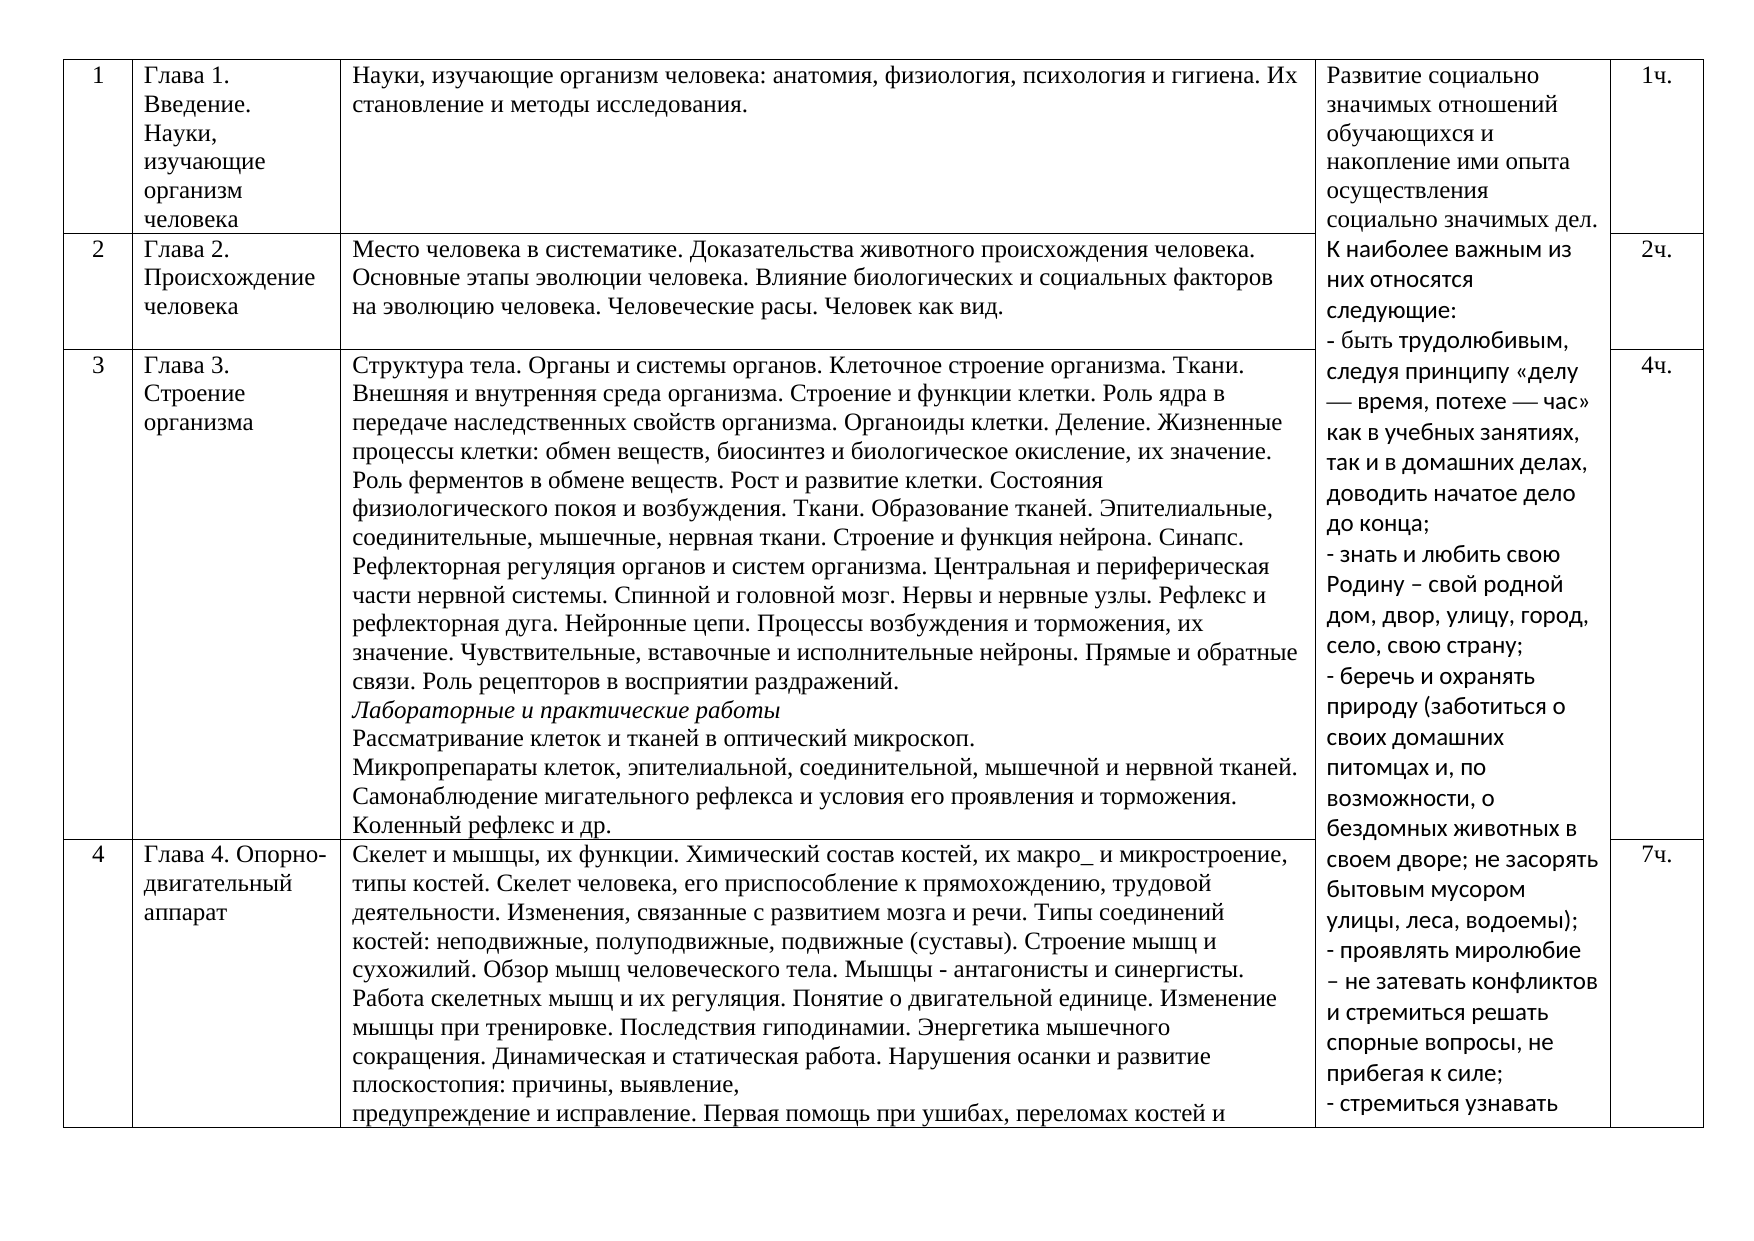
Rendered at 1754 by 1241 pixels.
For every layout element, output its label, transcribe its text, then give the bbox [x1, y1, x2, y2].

table_cell Науки, изучающие организм человека: анатомия, физиология, психология и гигиена. Их становление и методы исследования. [341, 60, 1315, 233]
table_cell 3 [64, 350, 132, 838]
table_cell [341, 840, 1315, 1127]
table_cell 4ч. [1611, 350, 1703, 838]
table_cell Структура тела. Органы и системы органов. Клеточное строение организма. Ткани. Внешняя и внутренняя среда организма. Строение и функции клетки. Роль ядра в передаче наследственных свойств организма. Органоиды клетки. Деление. Жизненные процессы клетки: обмен веществ, биосинтез и биологическое окисление, их значение. Роль ферментов в обмене веществ. Рост и развитие клетки. Состояния физиологического покоя и возбуждения. Ткани. Образование тканей. Эпителиальные, соединительные, мышечные, нервная ткани. Строение и функция нейрона. Синапс. Рефлекторная регуляция органов и систем организма. Центральная и периферическая части нервной системы. Спинной и головной мозг. Нервы и нервные узлы. Рефлекс и рефлекторная дуга. Нейронные цепи. Процессы возбуждения и торможения, их значение. Чувствительные, вставочные и исполнительные нейроны. Прямые и обратные связи. Роль рецепторов в восприятии раздражений. Лабораторные и практические работы Рассматривание клеток и тканей в оптический микроскоп. Микропрепараты клеток, эпителиальной, соединительной, мышечной и нервной тканей. Самонаблюдение мигательного рефлекса и условия его проявления и торможения. Коленный рефлекс и др. [341, 350, 1315, 838]
table_cell 2ч. [1611, 234, 1703, 349]
table_cell 4 [64, 840, 132, 1127]
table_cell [133, 840, 340, 1127]
table_cell 2 [64, 234, 132, 349]
table_cell Глава 2. Происхождение человека [133, 234, 340, 349]
table_cell 1ч. [1611, 60, 1703, 233]
table_cell 1 [64, 60, 132, 233]
table_cell 7ч. [1611, 840, 1703, 1127]
table_cell Развитие социально значимых отношений обучающихся и накопление ими опыта осуществления социально значимых дел. К наиболее важным из них относятся следующие: - быть трудолюбивым, следуя принципу «делу — время, потехе — час» как в учебных занятиях, так и в домашних делах, доводить начатое дело до конца; - знать и любить свою Родину – свой родной дом, двор, улицу, город, село, свою страну; - беречь и охранять природу (заботиться о своих домашних питомцах и, по возможности, о бездомных животных в своем дворе; не засорять бытовым мусором улицы, леса, водоемы); - проявлять миролюбие – не затевать конфликтов и стремиться решать спорные вопросы, не прибегая к силе; - стремиться узнавать что-то новое, проявлять любознательность, ценить знания; - быть вежливым и опрятным, скромным и приветливым; соблюдать правила личной гигиены, режим дня, вести здоровый образ жизни; - уметь сопереживать, проявлять сострадание к попавшим в беду; - стремиться устанавливать хорошие отношения с другими людьми; - уметь прощать обиды, защищать слабых, по мере возможности помогать нуждающимся в этом людям; - уважительно относиться к людям иной национальной или религиозной принадлежности, иного имущественного положения, людям с ограниченными возможностями здоровья; - быть уверенным в себе, открытым и общительным, не стесняться быть в чем-то непохожим на других ребят; - уметь ставить перед собой цели и проявлять инициативу, отстаивать свое мнение и действовать самостоятельно, без помощи старших. Развитие социально значимых отношений обучающихся, и, прежде всего, ценностных отношений: - к семье как главной опоре в жизни человека и источнику его счастья; - к труду как основному способу достижения жизненного благополучия человека, залогу его успешного профессионального самоопределения и ощущения уверенности в завтрашнем дне; - к своему отечеству, своей малой и большой Родине как месту, в котором человек вырос и познал первые радости и неудачи, которая завещана ему предками и которую нужно оберегать; - к природе как источнику жизни на Земле, основе самого ее существования, нуждающейся в защите и постоянном внимании со стороны человека; - к миру как главному принципу человеческого общежития, условию крепкой дружбы, налаживания отношений с коллегами по работе в будущем и создания благоприятного микроклимата в своей собственной семье; - к знаниям как интеллектуальному ресурсу, обеспечивающему будущее человека, как результату кропотливого, но увлекательного учебного труда; - к культуре как духовному богатству общества и важному условию ощущения человеком полноты проживаемой жизни, которое дают ему чтение, музыка, искусство, театр, творческое самовыражение; - к здоровью как залогу долгой и активной жизни человека, его хорошего настроения и оптимистичного взгляда на мир; - к окружающим людям как безусловной и абсолютной ценности, как равноправным социальным партнерам, с которыми необходимо выстраивать доброжелательные и взаимоподдерживающие отношения, дающие человеку радость общения и позволяющие избегать чувства одиночества; - к самим себе как хозяевам своей судьбы, самоопределяющимся и самореализующимся личностям, отвечающим за свое собственное будущее. Создание благоприятных условий для приобретения обучающимися опыта осуществления социально значимых дел, который поможет гармоничному вхождению обучающихся во взрослую жизнь окружающего их общества. Это: - опыт дел, направленных на заботу о своей семье, родных и близких; - трудовой опыт, опыт участия в производственной практике; - опыт дел, направленных на пользу своему родному городу или селу, стране в целом, опыт деятельного выражения собственной гражданской позиции; - опыт природоохранных дел; опыт разрешения возникающих конфликтных ситуаций в школе, дома или на улице; - опыт самостоятельного приобретения новых знаний, проведения научных исследований, опыт проектной деятельности; - опыт изучения, защиты и восстановления культурного наследия человечества, опыт создания собственных произведений культуры, опыт творческого самовыражения; - опыт ведения здорового образа жизни и заботы о здоровье других людей; - опыт оказания помощи окружающим, заботы о малышах или пожилых людях, волонтерский опыт; - опыт самопознания и самоанализа, опыт социально приемлемого самовыражения и самореализации. [1316, 60, 1610, 1127]
table_cell Место человека в систематике. Доказательства животного происхождения человека. Основные этапы эволюции человека. Влияние биологических и социальных факторов на эволюцию человека. Человеческие расы. Человек как вид. [341, 234, 1315, 349]
table_cell Глава 1. Введение. Науки, изучающие организм человека [133, 60, 340, 233]
table_cell Глава 3. Строение организма [133, 350, 340, 838]
